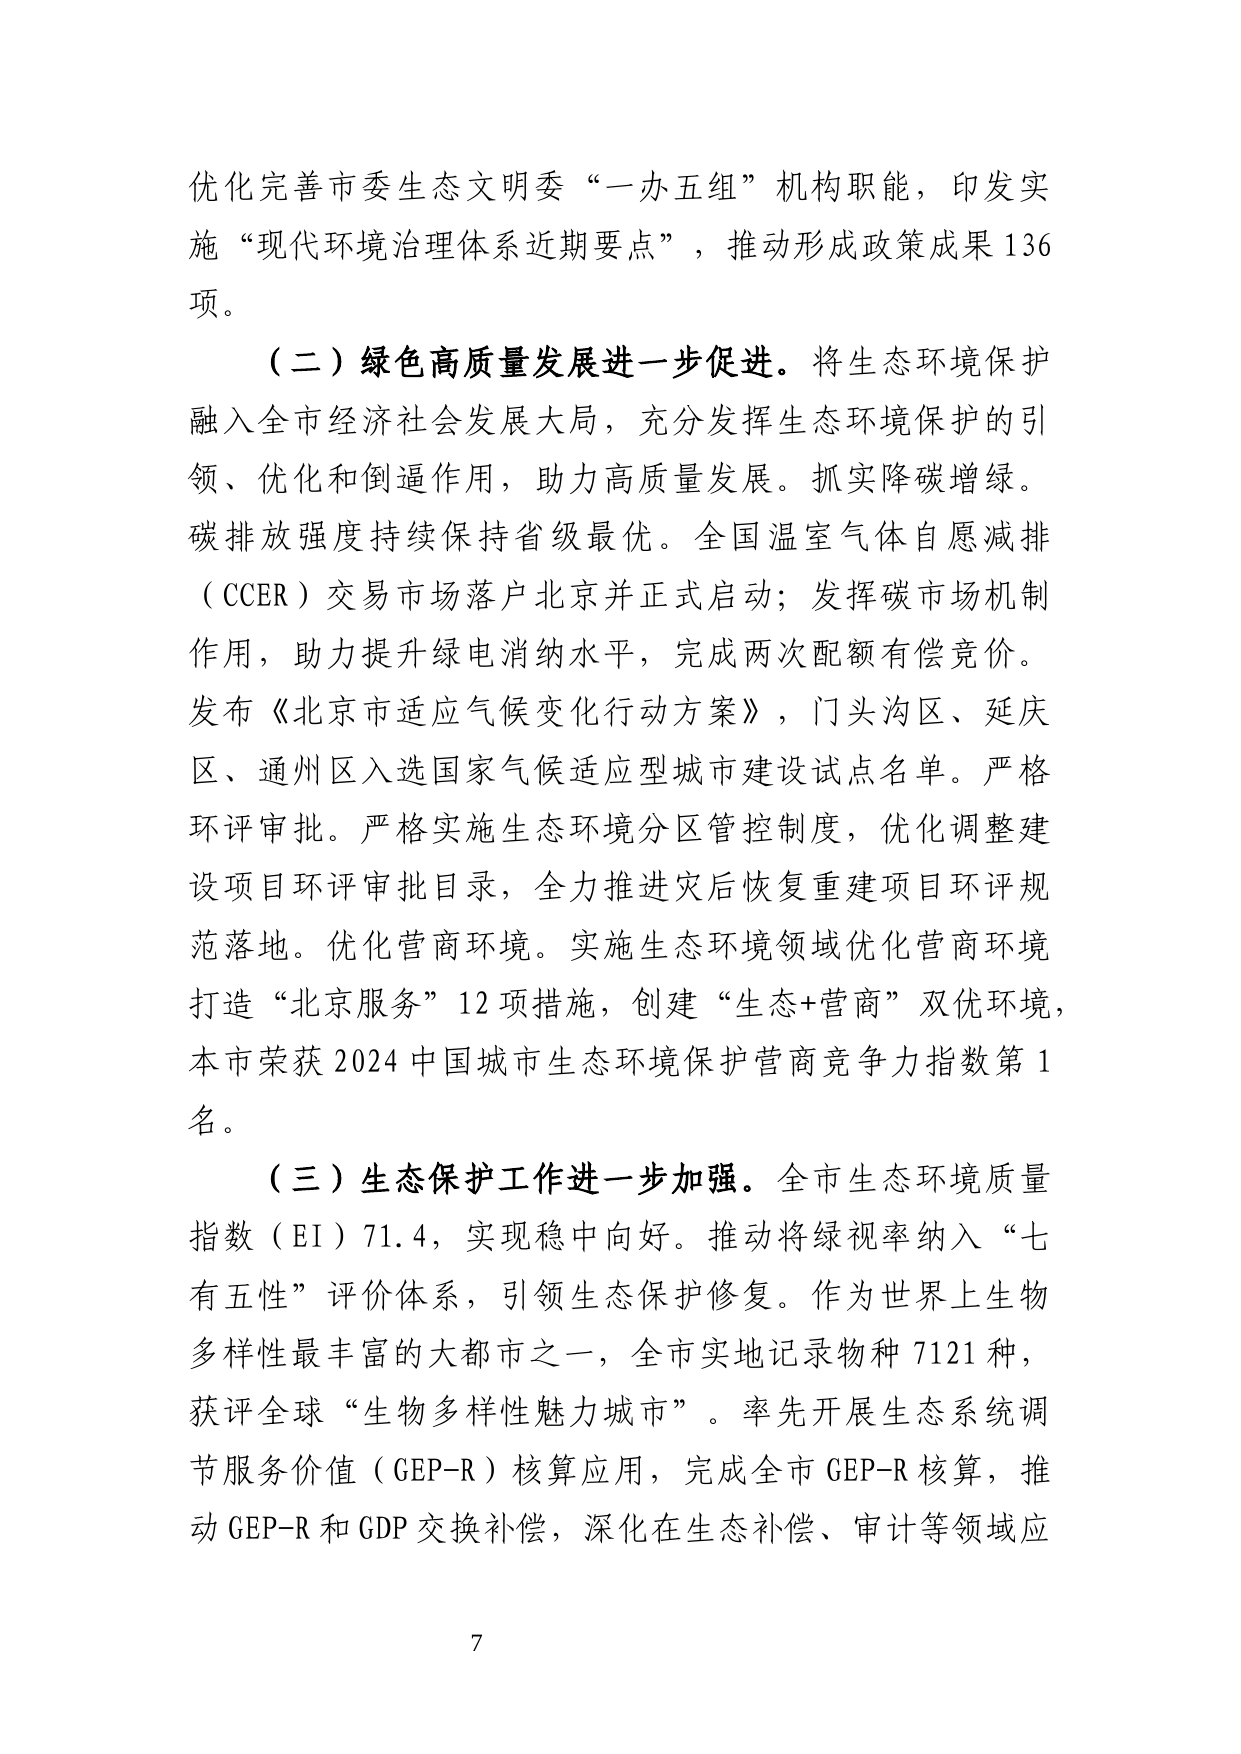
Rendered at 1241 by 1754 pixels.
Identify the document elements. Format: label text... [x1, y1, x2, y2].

text （二）绿色高质量发展进一步促进。将生态环境保护融入全市经济社会发展大局，充分发挥生态环境保护的引领、优化和倒逼作用，助力高质量发展。抓实降碳增绿。碳排放强度持续保持省级最优。全国温室气体自愿减排（CCER）交易市场落户北京并正式启动；发挥碳市场机制作用，助力提升绿电消纳水平，完成两次配额有偿竞价。发布《北京市适应气候变化行动方案》，门头沟区、延庆区、通州区入选国家气候适应型城市建设试点名单。严格环评审批。严格实施生态环境分区管控制度，优化调整建设项目环评审批目录，全力推进灾后恢复重建项目环评规范落地。优化营商环境。实施生态环境领域优化营商环境打造“北京服务”12项措施，创建“生态+营商”双优环境，本市荣获2024中国城市生态环境保护营商竞争力指数第1名。 [187, 327, 1053, 1144]
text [187, 1144, 1053, 1552]
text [187, 152, 1053, 327]
